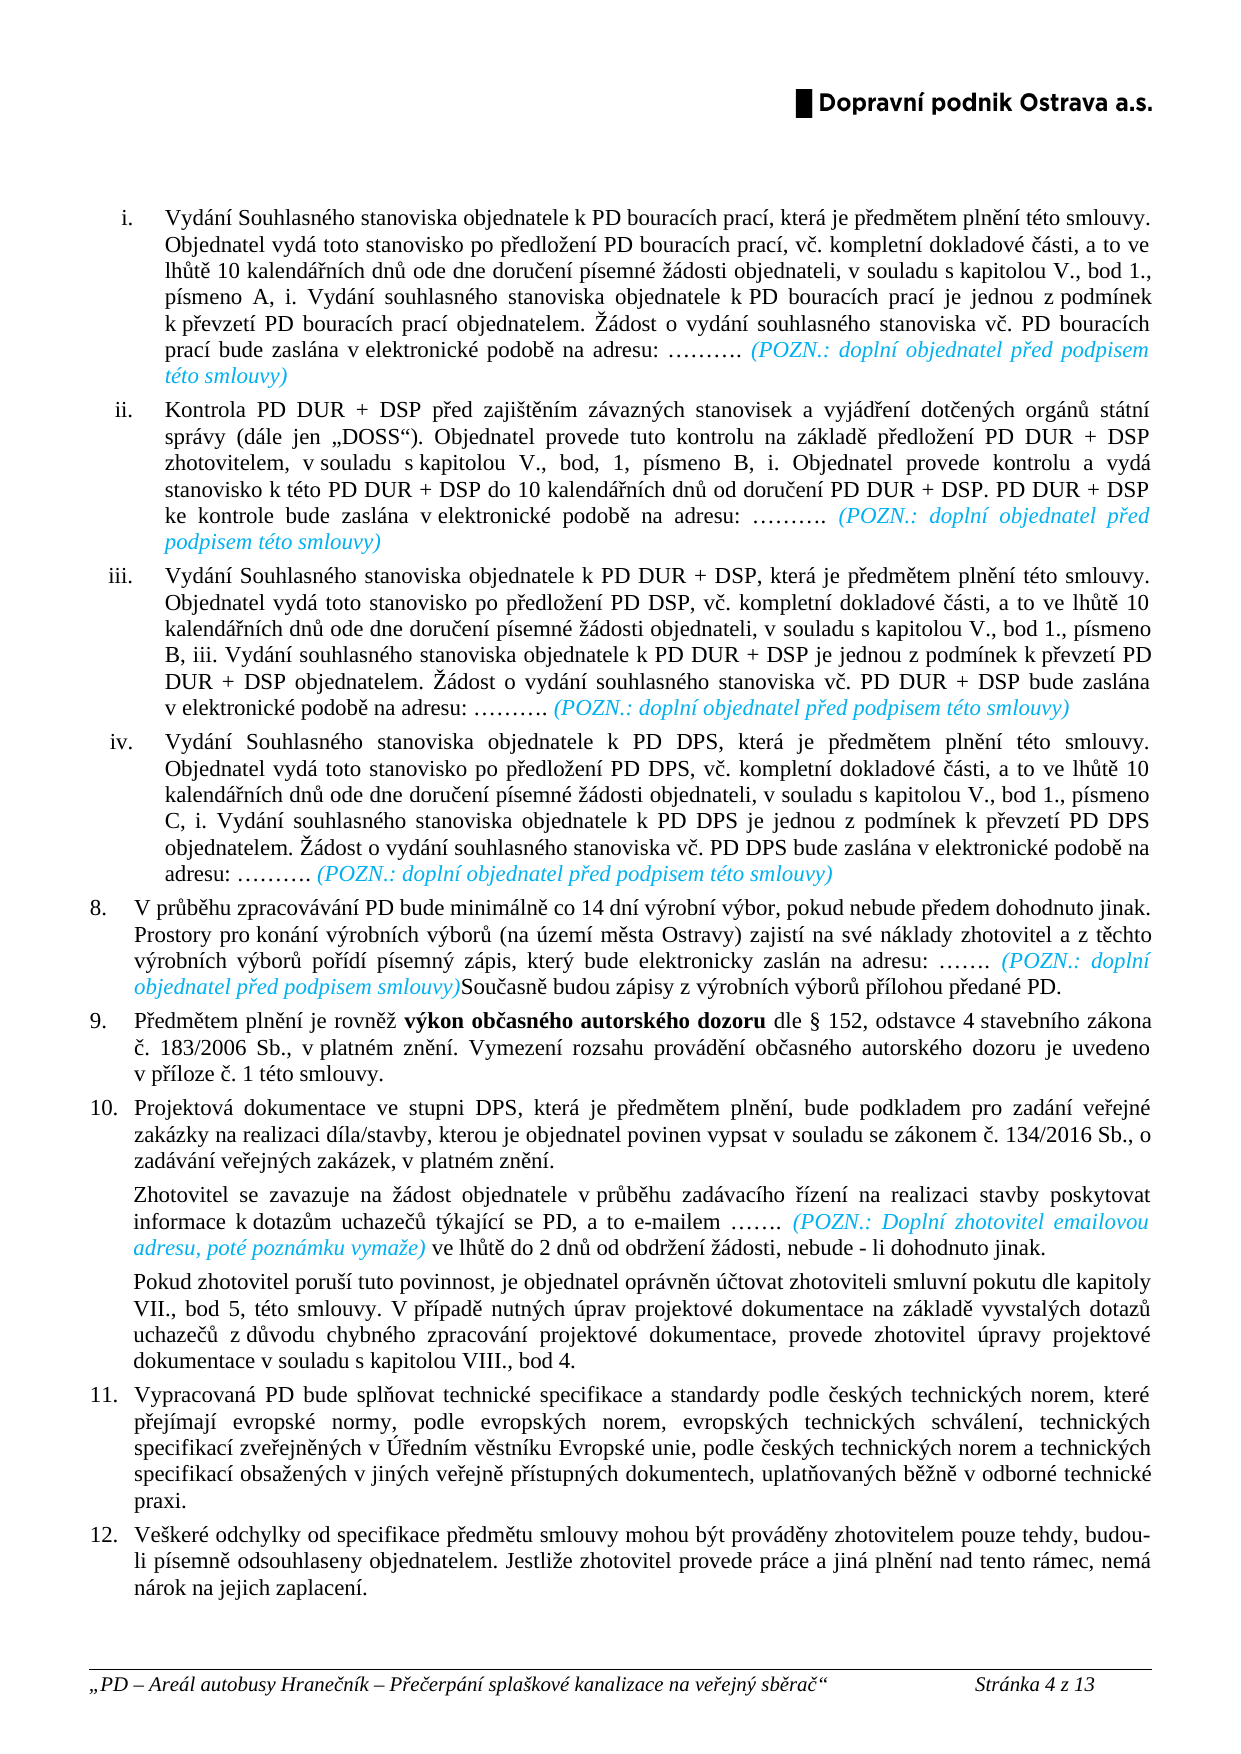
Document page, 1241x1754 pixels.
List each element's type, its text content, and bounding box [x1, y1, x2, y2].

list Vypracovaná PD bude splňovat technické specifikace a standardy podle českých technických norem, které přejímají evropské normy, podle evropských norem, evropských technických schválení, technických specifikací zveřejněných v Úředním věstníku Evropské unie, podle českých technických norem a technických specifikací obsažených v jiných veřejně přístupných dokumentech, uplatňovaných běžně v odborné technické praxi. [89, 1381, 1152, 1513]
list V průběhu zpracovávání PD bude minimálně co 14 dní výrobní výbor, pokud nebude předem dohodnuto jinak. Prostory pro konání výrobních výborů (na území města Ostravy) zajistí na své náklady zhotovitel a z těchto výrobních výborů pořídí písemný zápis, který bude elektronicky zaslán na adresu: ……. (POZN.: doplní objednatel před podpisem smlouvy)Současně budou zápisy z výrobních výborů přílohou předané PD. [89, 894, 1152, 1000]
list Kontrola PD DUR + DSP před zajištěním závazných stanovisek a vyjádření dotčených orgánů státní správy (dále jen „DOSS“). Objednatel provede tuto kontrolu na základě předložení PD DUR + DSP zhotovitelem, v souladu s kapitolou V., bod, 1, písmeno B, i. Objednatel provede kontrolu a vydá stanovisko k této PD DUR + DSP do 10 kalendářních dnů od doručení PD DUR + DSP. PD DUR + DSP ke kontrole bude zaslána v elektronické podobě na adresu: ………. (POZN.: doplní objednatel před podpisem této smlouvy) [133, 397, 1152, 555]
list Projektová dokumentace ve stupni DPS, která je předmětem plnění, bude podkladem pro zadání veřejné zakázky na realizaci díla/stavby, kterou je objednatel povinen vypsat v souladu se zákonem č. 134/2016 Sb., o zadávání veřejných zakázek, v platném znění. [89, 1094, 1152, 1173]
list Předmětem plnění je rovněž výkon občasného autorského dozoru dle § 152, odstavce 4 stavebního zákona č. 183/2006 Sb., v platném znění. Vymezení rozsahu provádění občasného autorského dozoru je uvedeno v příloze č. 1 této smlouvy. [89, 1008, 1152, 1087]
picture [795, 89, 1152, 118]
text Zhotovitel se zavazuje na žádost objednatele v průběhu zadávacího řízení na realizaci stavby poskytovat informace k dotazům uchazečů týkající se PD, a to e-mailem ……. (POZN.: Doplní zhotovitel emailovou adresu, poté poznámku vymaže) ve lhůtě do 2 dnů od obdržení žádosti, nebude - li dohodnuto jinak. [133, 1181, 1152, 1260]
list Vydání Souhlasného stanoviska objednatele k PD bouracích prací, která je předmětem plnění této smlouvy. Objednatel vydá toto stanovisko po předložení PD bouracích prací, vč. kompletní dokladové části, a to ve lhůtě 10 kalendářních dnů ode dne doručení písemné žádosti objednateli, v souladu s kapitolou V., bod 1., písmeno A, i. Vydání souhlasného stanoviska objednatele k PD bouracích prací je jednou z podmínek k převzetí PD bouracích prací objednatelem. Žádost o vydání souhlasného stanoviska vč. PD bouracích prací bude zaslána v elektronické podobě na adresu: ………. (POZN.: doplní objednatel před podpisem této smlouvy) [133, 204, 1152, 389]
text Pokud zhotovitel poruší tuto povinnost, je objednatel oprávněn účtovat zhotoviteli smluvní pokutu dle kapitoly VII., bod 5, této smlouvy. V případě nutných úprav projektové dokumentace na základě vyvstalých dotazů uchazečů z důvodu chybného zpracování projektové dokumentace, provede zhotovitel úpravy projektové dokumentace v souladu s kapitolou VIII., bod 4. [133, 1268, 1152, 1374]
list Vydání Souhlasného stanoviska objednatele k PD DPS, která je předmětem plnění této smlouvy. Objednatel vydá toto stanovisko po předložení PD DPS, vč. kompletní dokladové části, a to ve lhůtě 10 kalendářních dnů ode dne doručení písemné žádosti objednateli, v souladu s kapitolou V., bod 1., písmeno C, i. Vydání souhlasného stanoviska objednatele k PD DPS je jednou z podmínek k převzetí PD DPS objednatelem. Žádost o vydání souhlasného stanoviska vč. PD DPS bude zaslána v elektronické podobě na adresu: ………. (POZN.: doplní objednatel před podpisem této smlouvy) [133, 728, 1152, 887]
list Vydání Souhlasného stanoviska objednatele k PD DUR + DSP, která je předmětem plnění této smlouvy. Objednatel vydá toto stanovisko po předložení PD DSP, vč. kompletní dokladové části, a to ve lhůtě 10 kalendářních dnů ode dne doručení písemné žádosti objednateli, v souladu s kapitolou V., bod 1., písmeno B, iii. Vydání souhlasného stanoviska objednatele k PD DUR + DSP je jednou z podmínek k převzetí PD DUR + DSP objednatelem. Žádost o vydání souhlasného stanoviska vč. PD DUR + DSP bude zaslána v elektronické podobě na adresu: ………. (POZN.: doplní objednatel před podpisem této smlouvy) [133, 562, 1152, 721]
list Veškeré odchylky od specifikace předmětu smlouvy mohou být prováděny zhotovitelem pouze tehdy, budou-li písemně odsouhlaseny objednatelem. Jestliže zhotovitel provede práce a jiná plnění nad tento rámec, nemá nárok na jejich zaplacení. [89, 1521, 1152, 1600]
